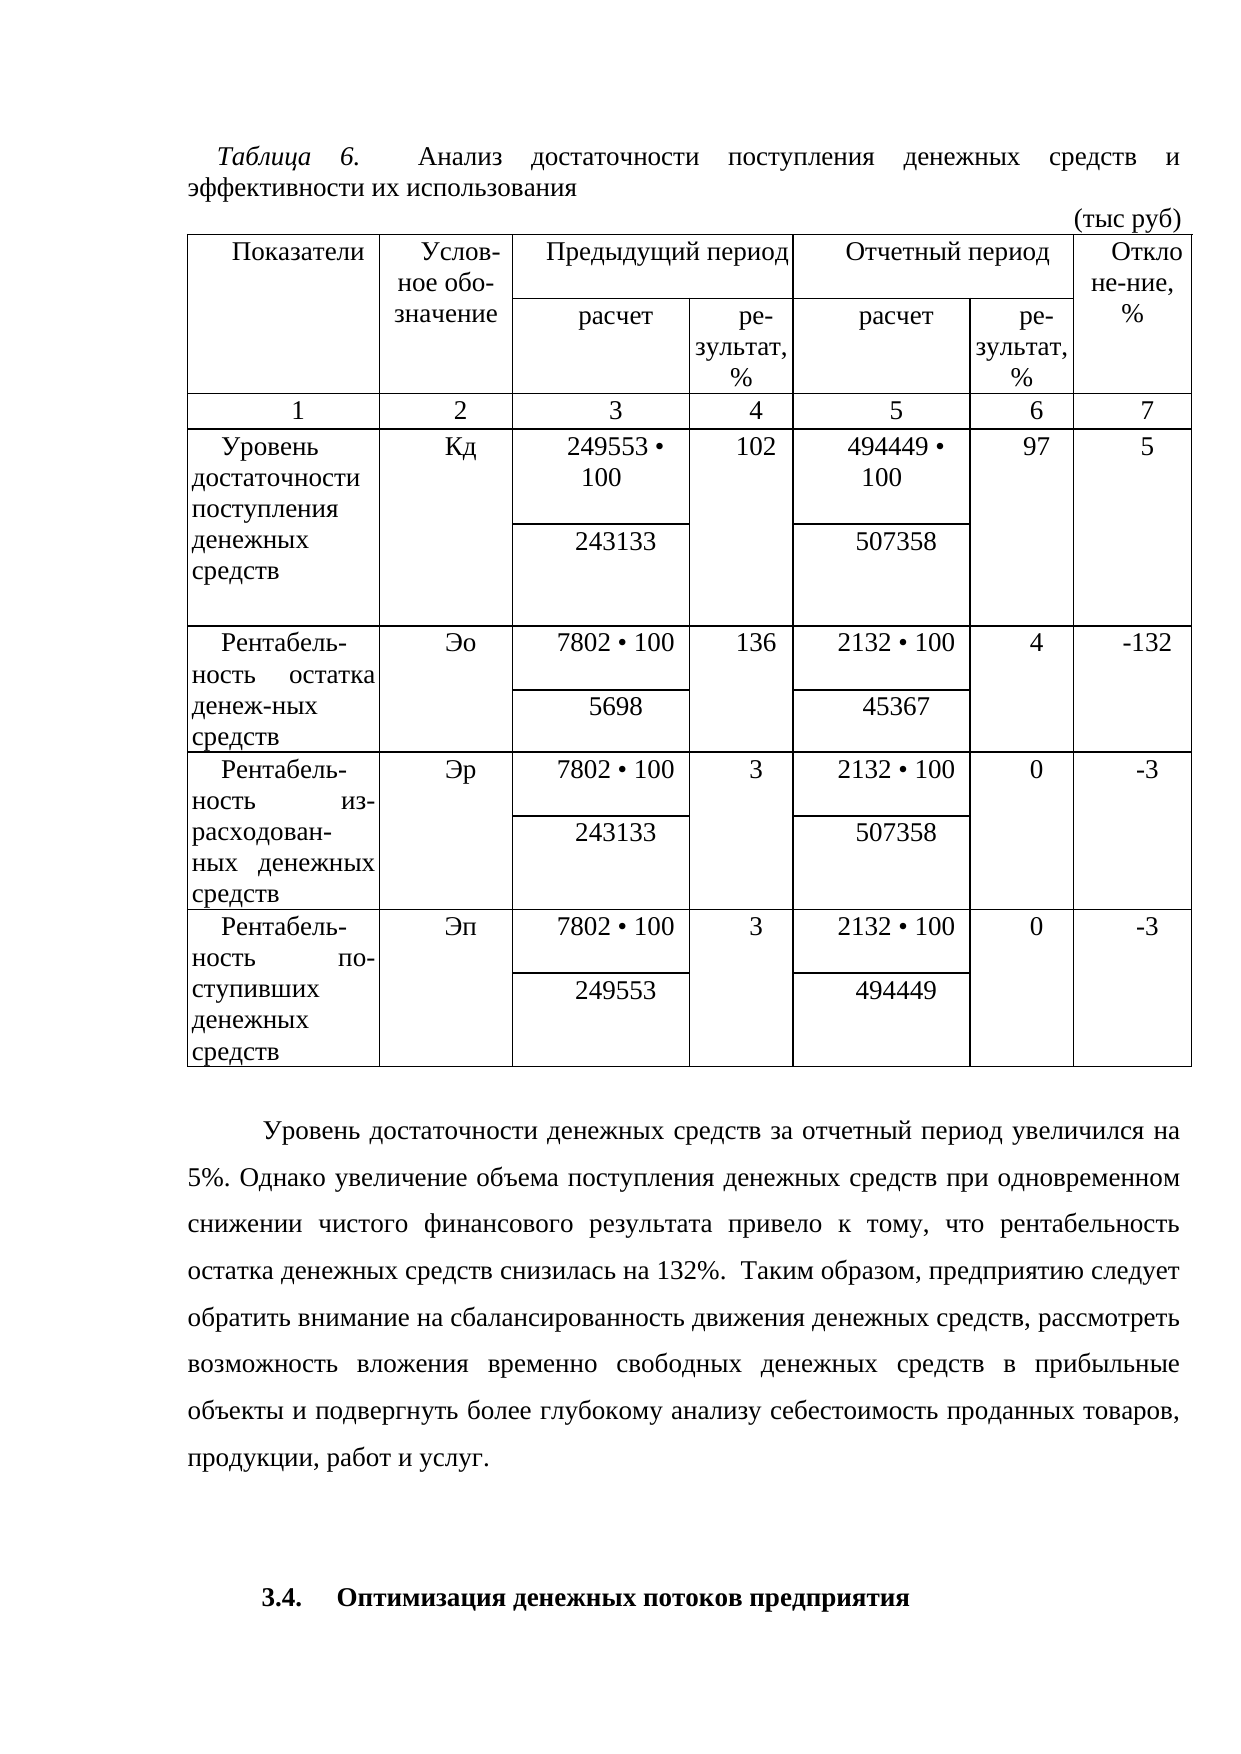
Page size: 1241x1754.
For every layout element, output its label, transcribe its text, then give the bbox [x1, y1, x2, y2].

table_cell 3 [690, 753, 792, 908]
table_cell 507358 [794, 525, 969, 625]
table_cell -3 [1074, 910, 1191, 1066]
table_cell результат, % [971, 299, 1073, 393]
table_cell Рентабельность поступивших денежных средств [188, 910, 379, 1066]
table_cell 102 [690, 430, 792, 625]
table_cell 2132 • 100 [794, 753, 969, 815]
table_cell результат, % [690, 299, 792, 393]
table_header Условное обозначение [380, 235, 512, 393]
table_cell 4 [690, 394, 792, 428]
table_cell 243133 [513, 817, 689, 908]
table_cell 136 [690, 627, 792, 751]
table_cell 494449 • 100 [794, 430, 969, 523]
table_header Показатели [188, 235, 379, 393]
table_cell Рентабельность остатка денеж-ных средств [188, 627, 379, 751]
table_header Предыдущий период [513, 235, 792, 298]
table_cell 5 [1074, 430, 1191, 625]
table_cell 3 [690, 910, 792, 1066]
table_cell 7802 • 100 [513, 910, 689, 972]
table_cell 507358 [794, 817, 969, 908]
table_cell 7 [1074, 394, 1191, 428]
table_cell 2132 • 100 [794, 910, 969, 972]
table_cell 3 [513, 394, 689, 428]
table_cell -132 [1074, 627, 1191, 751]
table_cell 249553 [513, 974, 689, 1066]
table_header Отклоне-ние, % [1074, 235, 1191, 393]
table_cell расчет [513, 299, 689, 393]
list Оптимизация денежных потоков предприятия [261, 1581, 1181, 1612]
table_cell 494449 [794, 974, 969, 1066]
table_cell 249553 • 100 [513, 430, 689, 523]
text Таблица 6. Анализ достаточности поступления денежных средств и эффективности их использования [187, 140, 1181, 203]
table_cell Уровень достаточности поступления денежных средств [188, 430, 379, 625]
text Уровень достаточности денежных средств за отчетный период увеличился на 5%. Однако увеличение объема поступления денежных средств при одновременном снижении чистого финансового результата привело к тому, что рентабельность остатка денежных средств снизилась на 132%. Таким образом, предприятию следует обратить внимание на сбалансированность движения денежных средств, рассмотреть возможность вложения временно свободных денежных средств в прибыльные объекты и подвергнуть более глубокому анализу себестоимость проданных товаров, продукции, работ и услуг. [187, 1114, 1181, 1472]
table_cell 6 [971, 394, 1073, 428]
table_cell 2 [380, 394, 512, 428]
table_cell Кд [380, 430, 512, 625]
table_cell Эр [380, 753, 512, 908]
table_cell Эо [380, 627, 512, 751]
table_cell Рентабельность израсходован-ных денежных средств [188, 753, 379, 908]
table_header Отчетный период [794, 235, 1073, 298]
table_cell 7802 • 100 [513, 753, 689, 815]
table_cell 45367 [794, 691, 969, 751]
table_cell расчет [794, 299, 969, 393]
table_cell Эп [380, 910, 512, 1066]
table_cell 4 [971, 627, 1073, 751]
table_cell 0 [971, 753, 1073, 908]
table_cell 243133 [513, 525, 689, 625]
table_cell -3 [1074, 753, 1191, 908]
table_cell 0 [971, 910, 1073, 1066]
table_cell 7802 • 100 [513, 627, 689, 689]
table_cell 2132 • 100 [794, 627, 969, 689]
table_cell 1 [188, 394, 379, 428]
text (тыс руб) [187, 203, 1181, 234]
table_cell 97 [971, 430, 1073, 625]
table_cell 5698 [513, 691, 689, 751]
table_cell 5 [794, 394, 969, 428]
